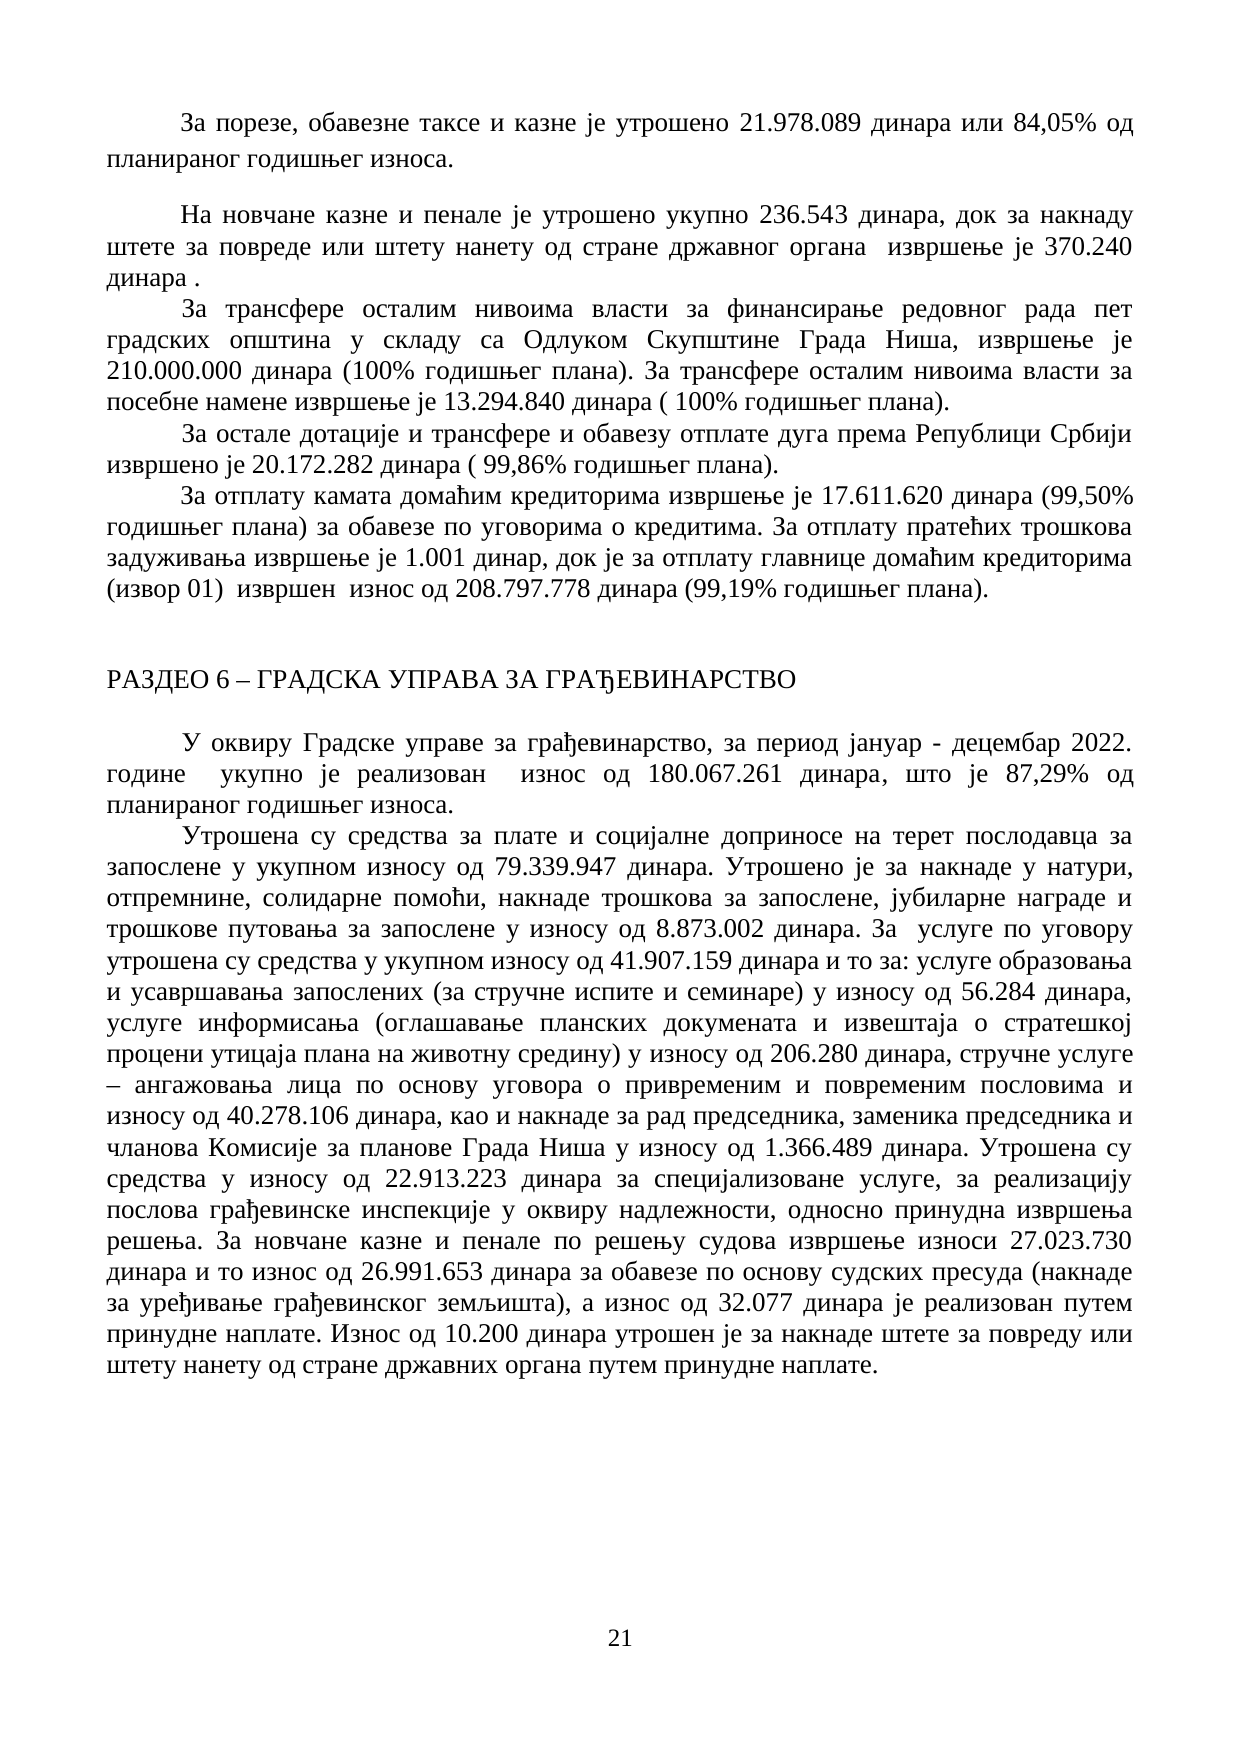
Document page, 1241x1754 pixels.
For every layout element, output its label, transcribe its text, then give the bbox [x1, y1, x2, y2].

text Утрошена су средства за плате и социјалне доприносе на терет послодавца за запослене у укупном износу од 79.339.947 динара. Утрошено је за накнаде у натури, отпремнине, солидарне помоћи, накнаде трошкова за запослене, јубиларне награде и трошкове путовања за запослене у износу од 8.873.002 динара. За услуге по уговору утрошена су средства у укупном износу од 41.907.159 динара и то за: услуге образовања и усавршавања запослених (за стручне испите и семинаре) у износу од 56.284 динара, услуге информисања (оглашавање планских докумената и извештаја о стратешкој процени утицаја плана на животну средину) у износу од 206.280 динара, стручне услуге – ангажовања лица по основу уговора о привременим и повременим пословима и износу од 40.278.106 динара, као и накнаде за рад председника, заменика председника и чланова Комисије за планове Града Ниша у износу од 1.366.489 динара. Утрошена су средства у износу од 22.913.223 динара за специјализоване услуге, за реализацију послова грађевинске инспекције у оквиру надлежности, односно принудна извршења решења. За новчане казне и пенале по решењу судова извршење износи 27.023.730 динара и то износ од 26.991.653 динара за обавезе по основу судских пресуда (накнаде за уређивање грађевинског земљишта), а износ од 32.077 динара је реализован путем принудне наплате. Износ од 10.200 динара утрошен је за накнаде штете за повреду или штету нанету од стране државних органа путем принудне наплате. [106, 819, 1134, 1380]
text РАЗДЕО 6 – ГРАДСКА УПРАВА ЗА ГРАЂЕВИНАРСТВО [106, 663, 1134, 694]
text У оквиру Градске управе за грађевинарство, за период јануар - децембар 2022. године укупно је реализован износ од 180.067.261 динара, што је 87,29% од планираног годишњег износа. [106, 726, 1134, 819]
text За порезе, обавезне таксе и казне је утрошено 21.978.089 динара или 84,05% од планираног годишњег износа. [106, 106, 1134, 173]
text За трансфере осталим нивоима власти за финансирање редовног рада пет градских општина у складу са Одлуком Скупштине Града Ниша, извршење је 210.000.000 динара (100% годишњег плана). За трансфере осталим нивоима власти за посебне намене извршење је 13.294.840 динара ( 100% годишњег плана). [106, 292, 1134, 417]
text За отплату камата домаћим кредиторима извршење је 17.611.620 динарa (99,50% годишњег плана) за обавезе по уговорима о кредитима. За отплату пратећих трошкова задуживања извршење је 1.001 динар, док је за отплату главнице домаћим кредиторима (извор 01) извршен износ од 208.797.778 динара (99,19% годишњег плана). [106, 479, 1134, 603]
text На новчане казне и пенале је утрошено укупно 236.543 динара, док за накнаду штете за повреде или штету нанету од стране државног органа извршење је 370.240 динара . [106, 199, 1134, 292]
text За остале дотације и трансфере и обавезу отплате дуга према Републици Србији извршено је 20.172.282 динара ( 99,86% годишњег плана). [106, 417, 1134, 479]
